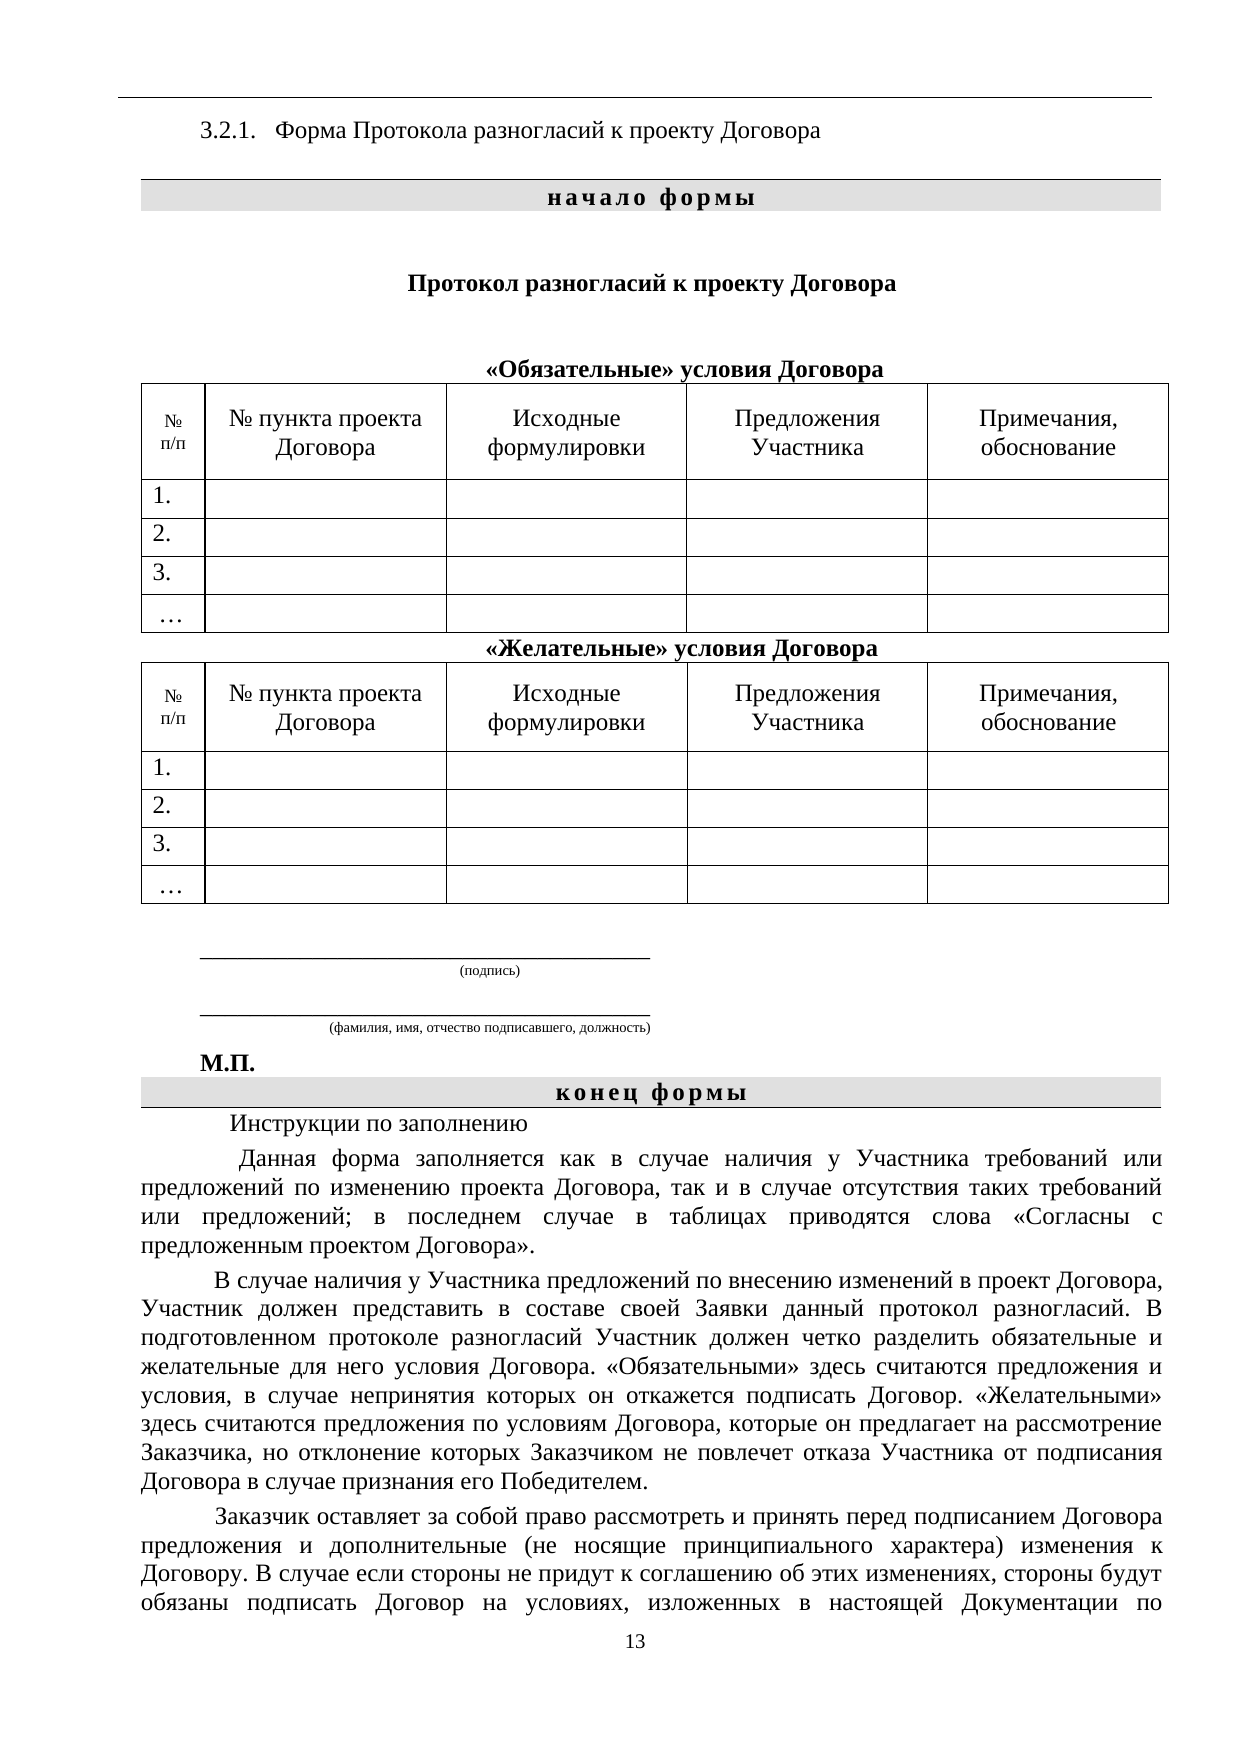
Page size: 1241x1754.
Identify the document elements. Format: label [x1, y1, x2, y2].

table_header [129, 115, 1175, 1616]
